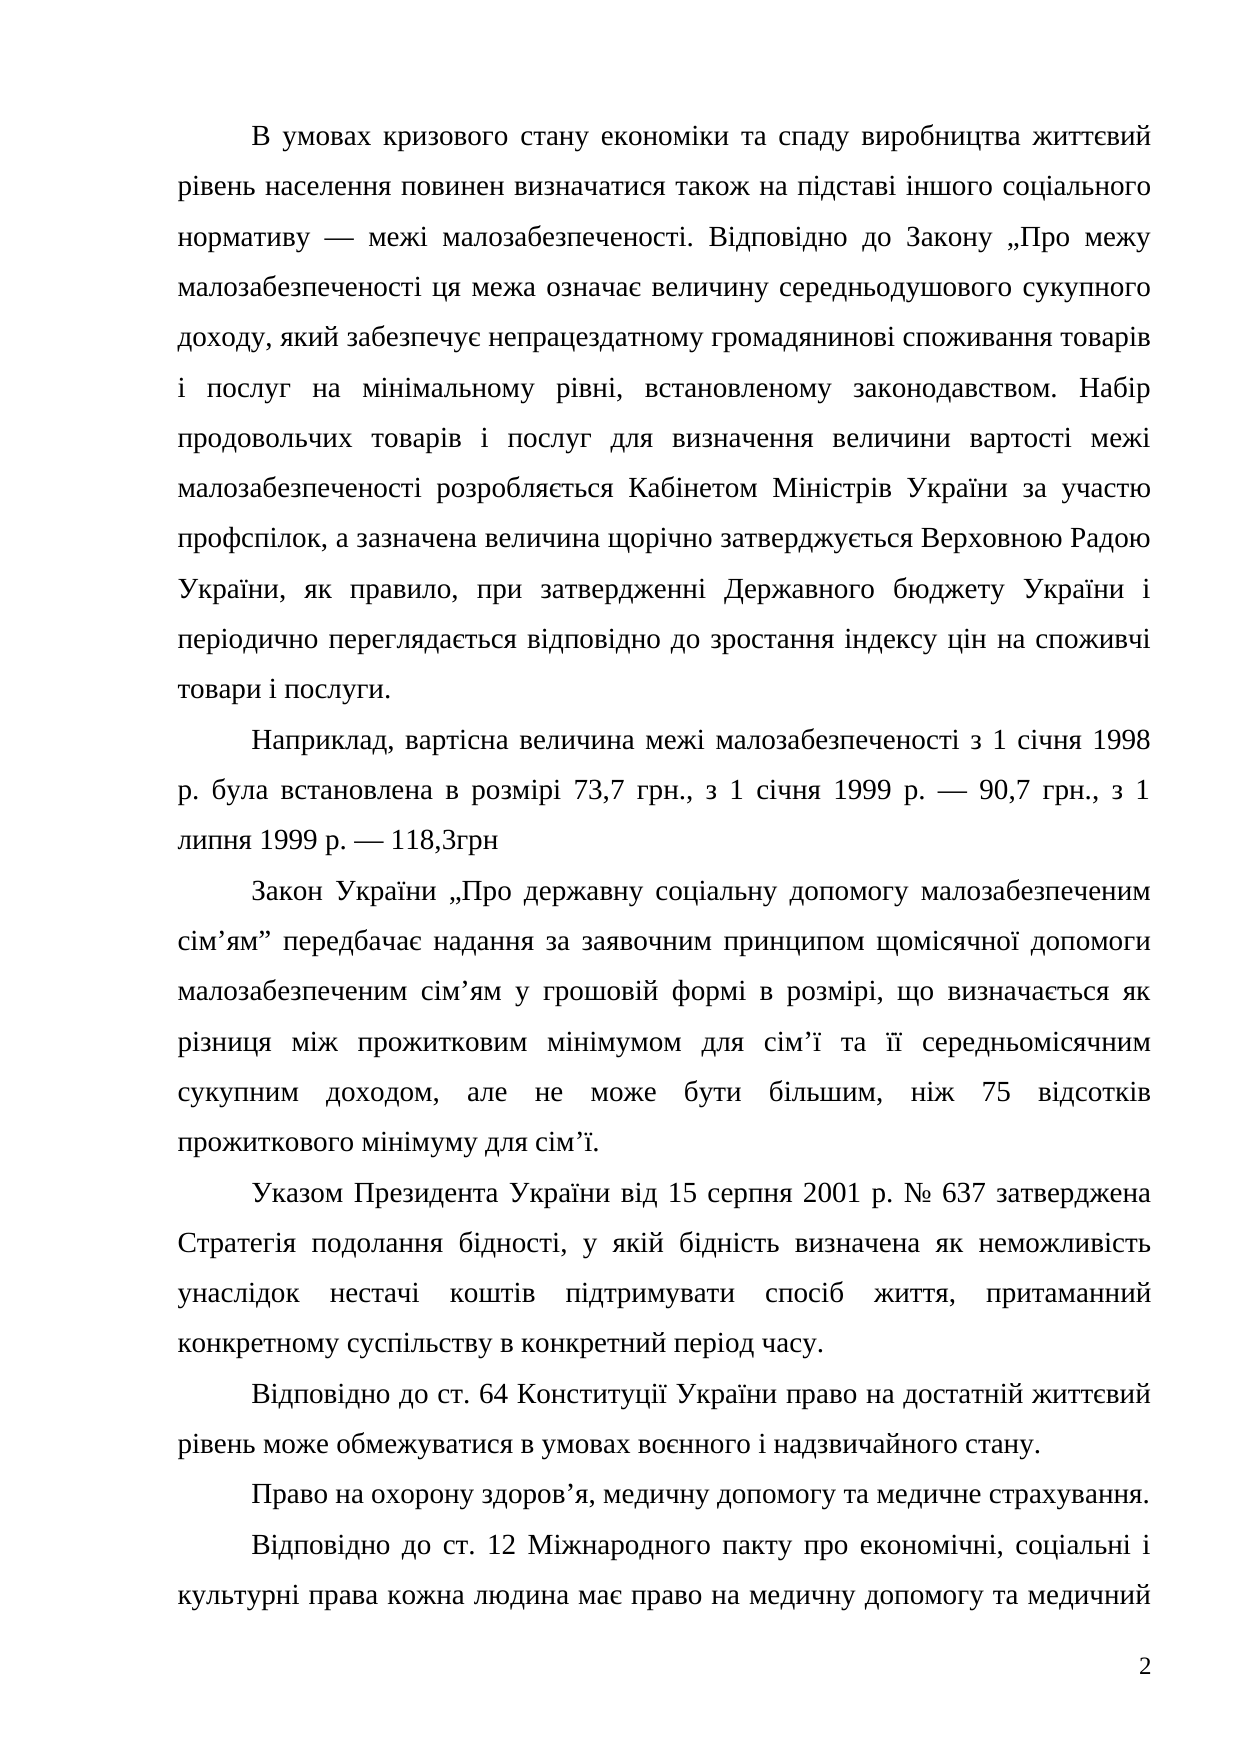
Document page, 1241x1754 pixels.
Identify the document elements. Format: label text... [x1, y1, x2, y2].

text Закон України „Про державну соціальну допомогу малозабезпеченим сім’ям” передбачає надання за заявочним принципом щомісячної допомоги малозабезпеченим сім’ям у грошовій формі в розмірі, що визначається як різниця між прожитковим мінімумом для сім’ї та її середньомісячним сукупним доходом, але не може бути більшим, ніж 75 відсотків прожиткового мінімуму для сім’ї. [177, 873, 1152, 1158]
text Відповідно до ст. 64 Конституції України право на достатній життєвий рівень може обмежуватися в умовах воєнного і надзвичайного стану. [177, 1376, 1152, 1460]
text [177, 1527, 1152, 1611]
text Наприклад, вартісна величина межі малозабезпеченості з 1 січня 1998 р. була встановлена в розмірі 73,7 грн., з 1 січня 1999 р. — 90,7 грн., з 1 липня 1999 р. — 118,3грн [177, 722, 1152, 856]
text Право на охорону здоров’я, медичну допомогу та медичне страхування. [177, 1477, 1152, 1510]
text В умовах кризового стану економіки та спаду виробництва життєвий рівень населення повинен визначатися також на підставі іншого соціального нормативу — межі малозабезпеченості. Відповідно до Закону „Про межу малозабезпеченості ця межа означає величину середньодушового сукупного доходу, який забезпечує непрацездатному громадянинові споживання товарів і послуг на мінімальному рівні, встановленому законодавством. Набір продовольчих товарів і послуг для визначення величини вартості межі малозабезпеченості розробляється Кабінетом Міністрів України за участю профспілок, а зазначена величина щорічно затверджується Верховною Радою України, як правило, при затвердженні Державного бюджету України і періодично переглядається відповідно до зростання індексу цін на споживчі товари і послуги. [177, 118, 1152, 705]
text Указом Президента України від 15 серпня 2001 р. № 637 затверджена Стратегія подолання бідності, у якій бідність визначена як неможливість унаслідок нестачі коштів підтримувати спосіб життя, притаманний конкретному суспільству в конкретний період часу. [177, 1175, 1152, 1359]
